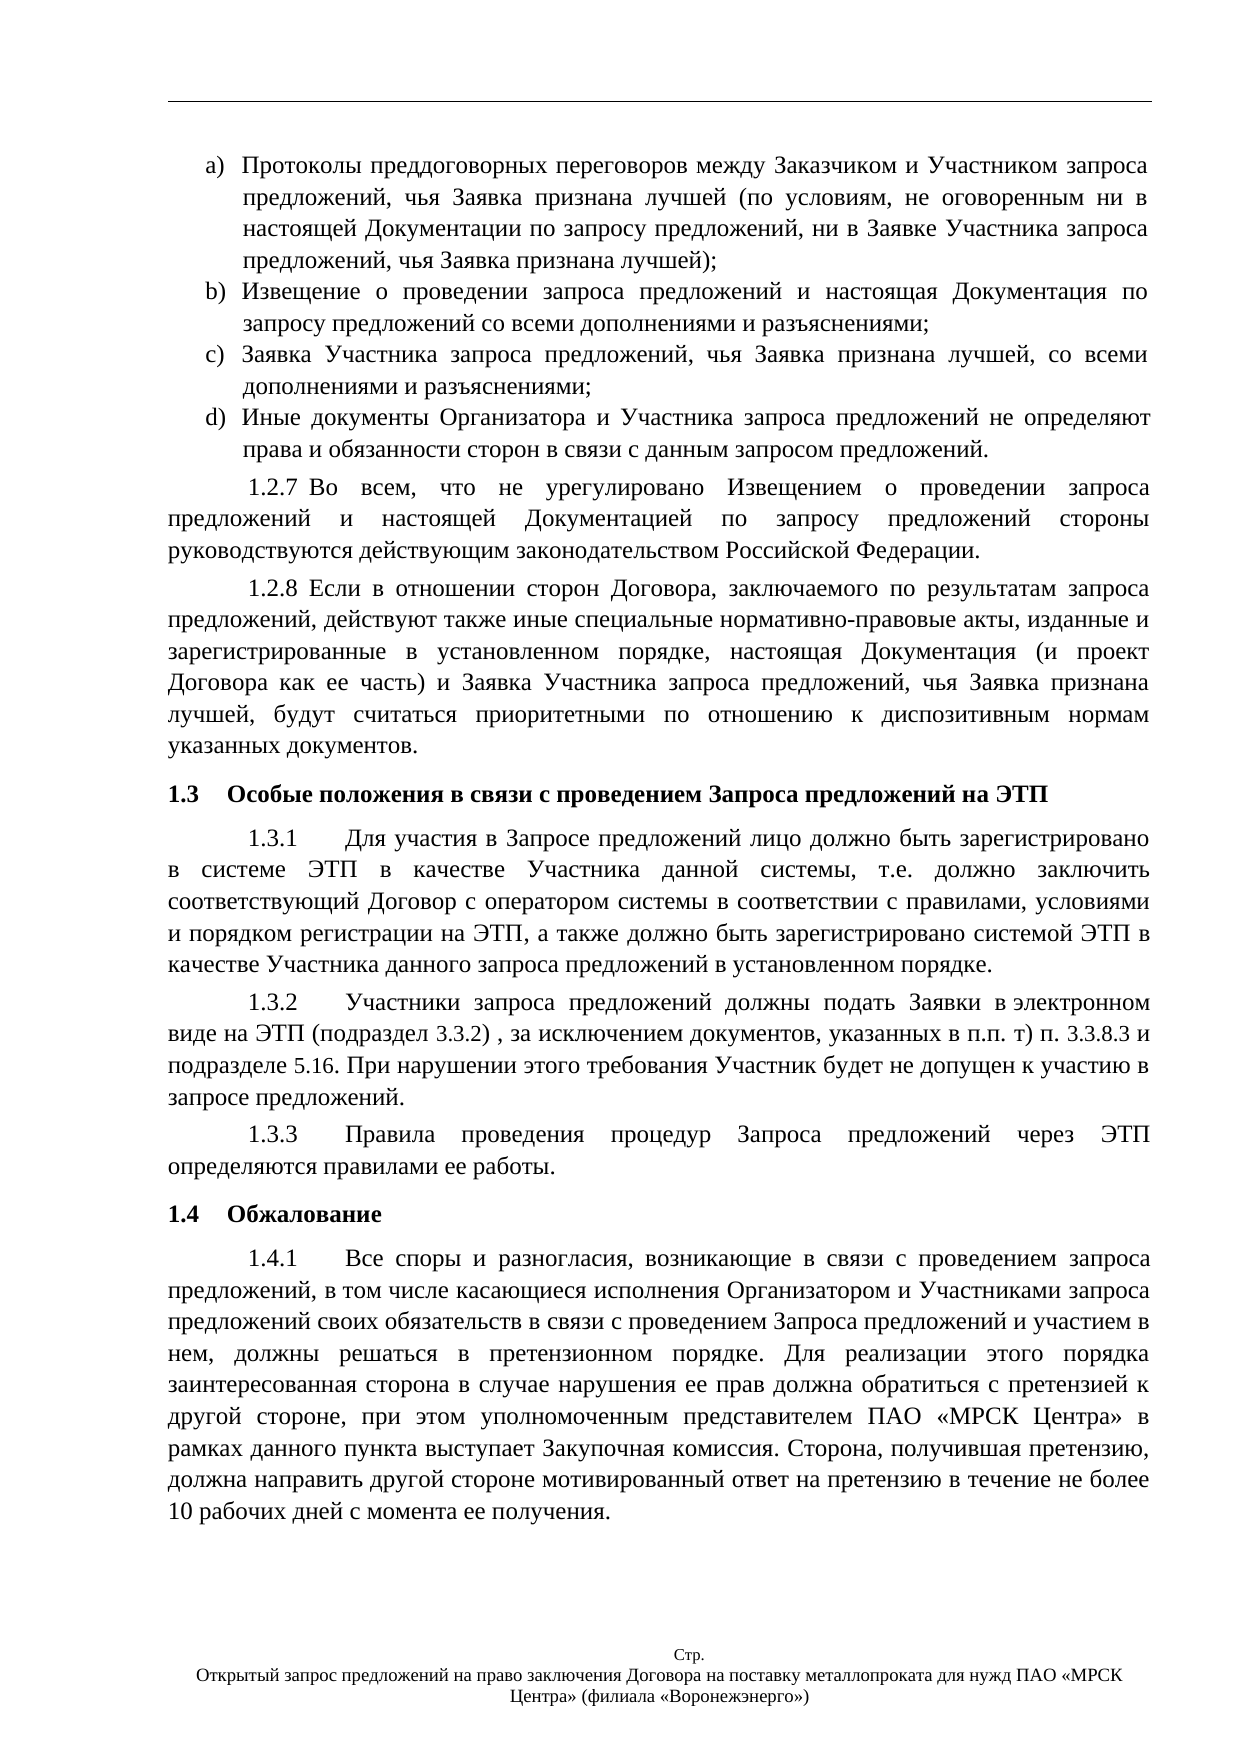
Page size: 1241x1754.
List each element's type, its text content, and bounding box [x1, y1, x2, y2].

list Протоколы преддоговорных переговоров между Заказчиком и Участником запроса предложений, чья Заявка признана лучшей (по условиям, не оговоренным ни в настоящей Документации по запросу предложений, ни в Заявке Участника запроса предложений, чья Заявка признана лучшей); [205, 150, 1149, 273]
list Извещение о проведении запроса предложений и настоящая Документация по запросу предложений со всеми дополнениями и разъяснениями; [205, 276, 1148, 337]
list Участники запроса предложений должны подать Заявки в электронном виде на ЭТП (подраздел 3.3.2) , за исключением документов, указанных в п.п. т) п. 3.3.8.3 и подразделе 5.16. При нарушении этого требования Участник будет не допущен к участию в запросе предложений. [168, 987, 1150, 1110]
list Заявка Участника запроса предложений, чья Заявка признана лучшей, со всеми дополнениями и разъяснениями; [205, 339, 1148, 400]
subtitle Обжалование [168, 1199, 1152, 1228]
list Если в отношении сторон Договора, заключаемого по результатам запроса предложений, действуют также иные специальные нормативно-правовые акты, изданные и зарегистрированные в установленном порядке, настоящая Документация (и проект Договора как ее часть) и Заявка Участника запроса предложений, чья Заявка признана лучшей, будут считаться приоритетными по отношению к диспозитивным нормам указанных документов. [168, 573, 1150, 759]
list Иные документы Организатора и Участника запроса предложений не определяют права и обязанности сторон в связи с данным запросом предложений. [205, 402, 1152, 463]
subtitle Особые положения в связи с проведением Запроса предложений на ЭТП [168, 779, 1152, 808]
list Правила проведения процедур Запроса предложений через ЭТП определяются правилами ее работы. [168, 1119, 1150, 1180]
list Все споры и разногласия, возникающие в связи с проведением запроса предложений, в том числе касающиеся исполнения Организатором и Участниками запроса предложений своих обязательств в связи с проведением Запроса предложений и участием в нем, должны решаться в претензионном порядке. Для реализации этого порядка заинтересованная сторона в случае нарушения ее прав должна обратиться с претензией к другой стороне, при этом уполномоченным представителем ПАО «МРСК Центра» в рамках данного пункта выступает Закупочная комиссия. Сторона, получившая претензию, должна направить другой стороне мотивированный ответ на претензию в течение не более 10 рабочих дней с момента ее получения. [168, 1243, 1150, 1524]
list Во всем, что не урегулировано Извещением о проведении запроса предложений и настоящей Документацией по запросу предложений стороны руководствуются действующим законодательством Российской Федерации. [168, 472, 1150, 564]
list Для участия в Запросе предложений лицо должно быть зарегистрировано в системе ЭТП в качестве Участника данной системы, т.е. должно заключить соответствующий Договор с оператором системы в соответствии с правилами, условиями и порядком регистрации на ЭТП, а также должно быть зарегистрировано системой ЭТП в качестве Участника данного запроса предложений в установленном порядке. [168, 823, 1150, 978]
